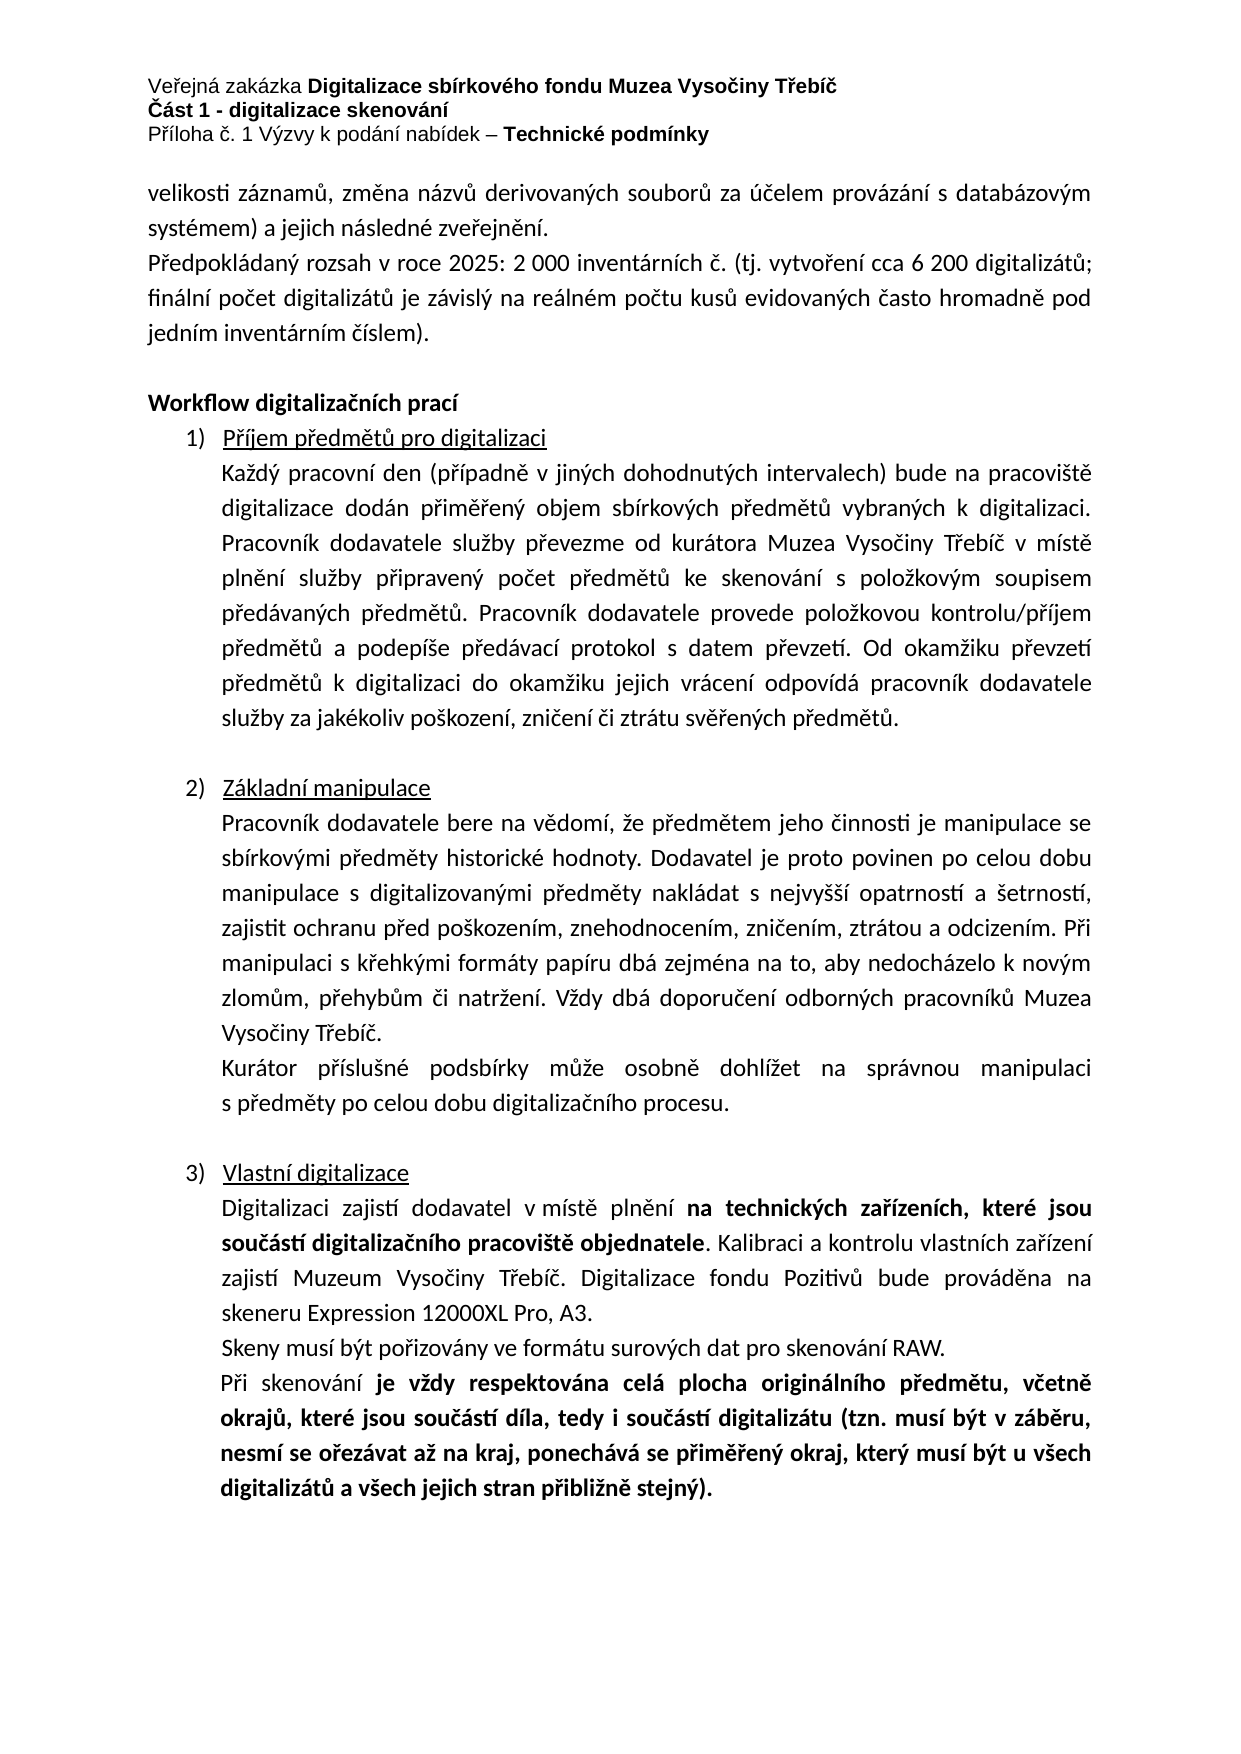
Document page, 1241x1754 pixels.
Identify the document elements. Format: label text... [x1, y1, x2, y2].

text Pracovník dodavatele bere na vědomí, že předmětem jeho činnosti je manipulace se sbírkovými předměty historické hodnoty. Dodavatel je proto povinen po celou dobu manipulace s digitalizovanými předměty nakládat s nejvyšší opatrností a šetrností, zajistit ochranu před poškozením, znehodnocením, zničením, ztrátou a odcizením. Při manipulaci s křehkými formáty papíru dbá zejména na to, aby nedocházelo k novým zlomům, přehybům či natržení. Vždy dbá doporučení odborných pracovníků Muzea Vysočiny Třebíč. [221, 807, 1093, 1047]
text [148, 177, 1093, 242]
list Základní manipulace [185, 772, 1093, 802]
list Skeny musí být pořizovány ve formátu surových dat pro skenování RAW. [221, 1332, 1093, 1362]
list Vlastní digitalizace [185, 1157, 1093, 1187]
text Workflow digitalizačních prací [148, 387, 1093, 417]
text Každý pracovní den (případně v jiných dohodnutých intervalech) bude na pracoviště digitalizace dodán přiměřený objem sbírkových předmětů vybraných k digitalizaci. Pracovník dodavatele služby převezme od kurátora Muzea Vysočiny Třebíč v místě plnění služby připravený počet předmětů ke skenování s položkovým soupisem předávaných předmětů. Pracovník dodavatele provede položkovou kontrolu/příjem předmětů a podepíše předávací protokol s datem převzetí. Od okamžiku převzetí předmětů k digitalizaci do okamžiku jejich vrácení odpovídá pracovník dodavatele služby za jakékoliv poškození, zničení či ztrátu svěřených předmětů. [221, 457, 1093, 732]
text Kurátor příslušné podsbírky může osobně dohlížet na správnou manipulaci s předměty po celou dobu digitalizačního procesu. [221, 1052, 1093, 1117]
list Digitalizaci zajistí dodavatel v místě plnění na technických zařízeních, které jsou součástí digitalizačního pracoviště objednatele. Kalibraci a kontrolu vlastních zařízení zajistí Muzeum Vysočiny Třebíč. Digitalizace fondu Pozitivů bude prováděna na skeneru Expression 12000XL Pro, A3. [221, 1192, 1093, 1327]
text Předpokládaný rozsah v roce 2025: 2 000 inventárních č. (tj. vytvoření cca 6 200 digitalizátů; finální počet digitalizátů je závislý na reálném počtu kusů evidovaných často hromadně pod jedním inventárním číslem). [148, 247, 1093, 347]
list Příjem předmětů pro digitalizaci [185, 422, 1093, 452]
text Při skenování je vždy respektována celá plocha originálního předmětu, včetně okrajů, které jsou součástí díla, tedy i součástí digitalizátu (tzn. musí být v záběru, nesmí se ořezávat až na kraj, ponechává se přiměřený okraj, který musí být u všech digitalizátů a všech jejich stran přibližně stejný). [220, 1367, 1093, 1502]
